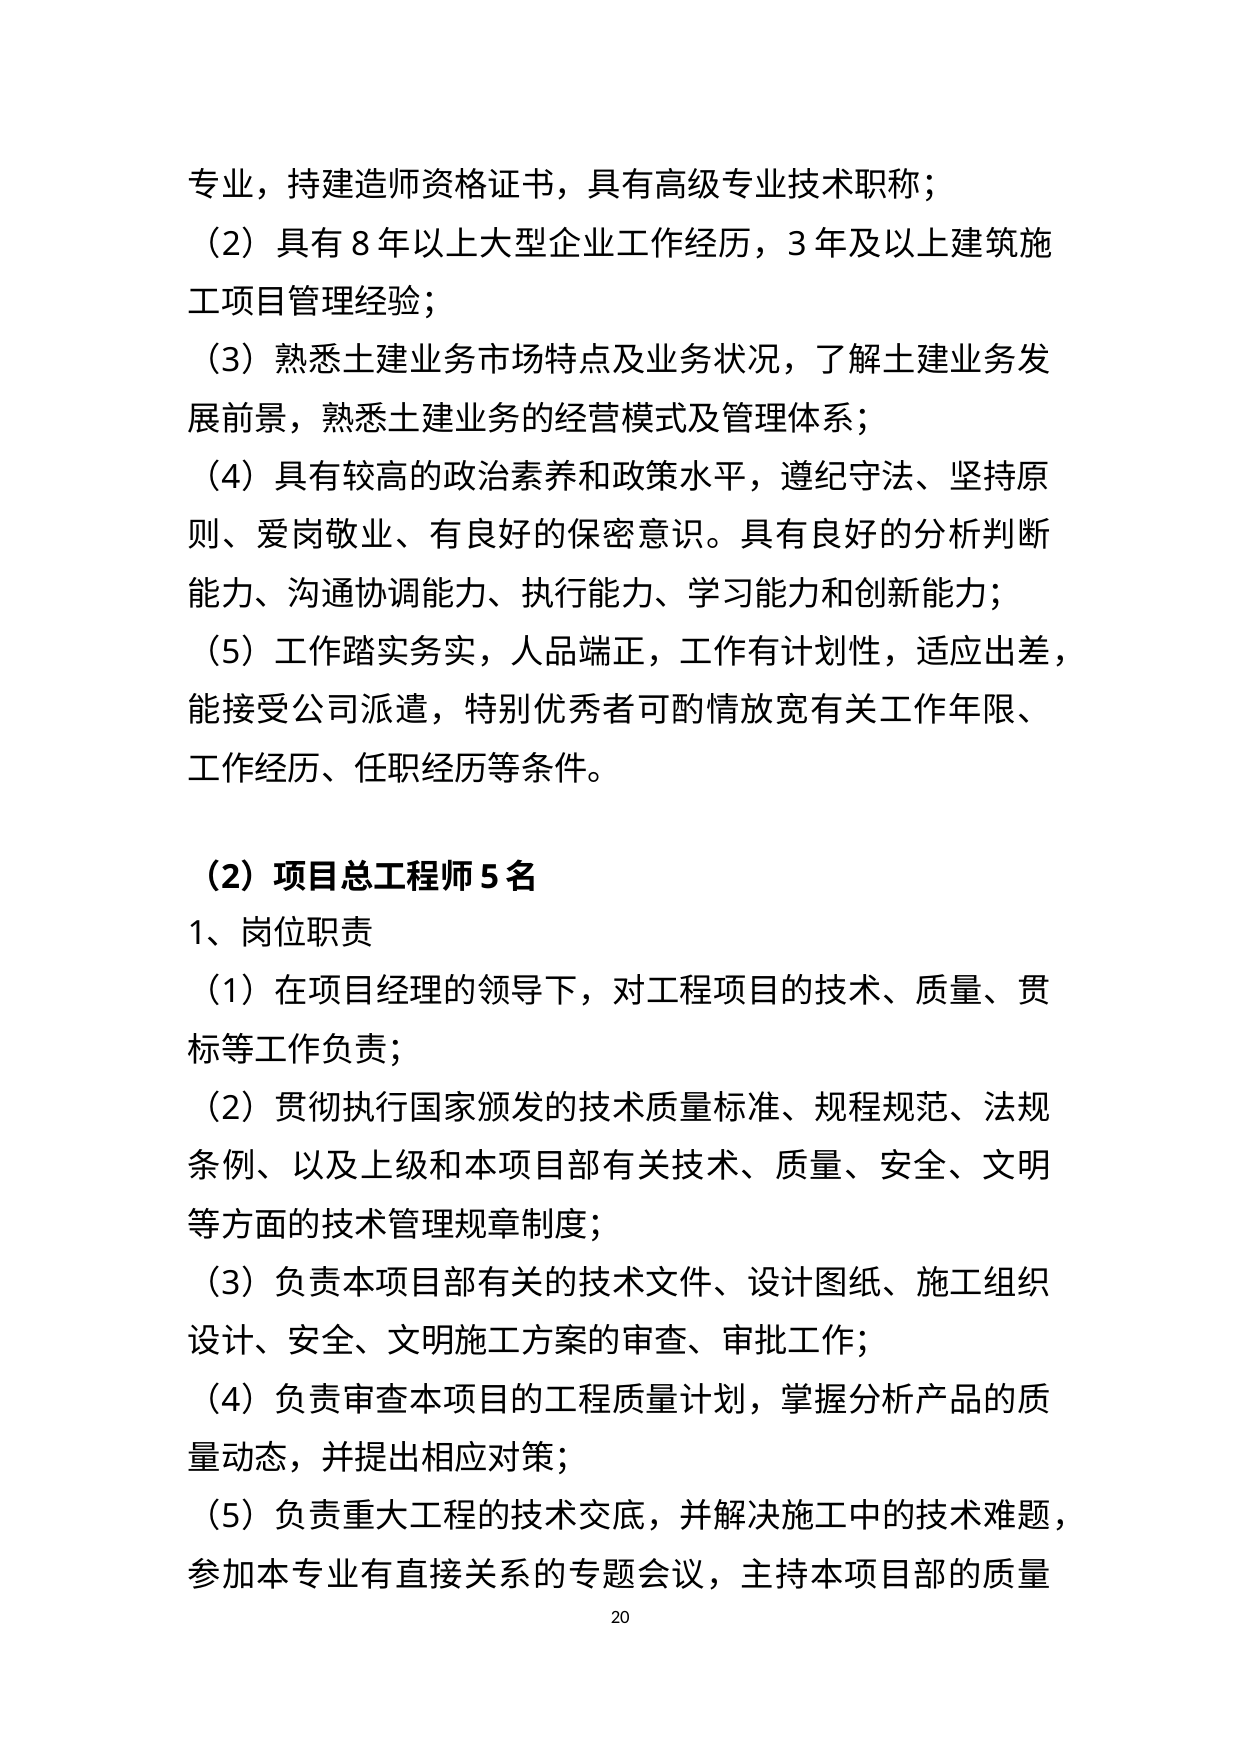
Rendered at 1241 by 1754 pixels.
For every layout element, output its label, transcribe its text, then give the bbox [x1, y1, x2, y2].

text （4）负责审查本项目的工程质量计划，掌握分析产品的质量动态，并提出相应对策； [187, 1364, 1053, 1481]
subtitle （2）项目总工程师5名 [187, 850, 1053, 898]
text （1）在项目经理的领导下，对工程项目的技术、质量、贯标等工作负责； [187, 956, 1053, 1073]
text （4）具有较高的政治素养和政策水平，遵纪守法、坚持原则、爱岗敬业、有良好的保密意识。具有良好的分析判断能力、沟通协调能力、执行能力、学习能力和创新能力； [187, 442, 1053, 617]
text （2）贯彻执行国家颁发的技术质量标准、规程规范、法规条例、以及上级和本项目部有关技术、质量、安全、文明等方面的技术管理规章制度； [187, 1073, 1053, 1248]
text （3）负责本项目部有关的技术文件、设计图纸、施工组织设计、安全、文明施工方案的审查、审批工作； [187, 1248, 1053, 1364]
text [187, 1481, 1053, 1598]
text （5）工作踏实务实，人品端正，工作有计划性，适应出差，能接受公司派遣，特别优秀者可酌情放宽有关工作年限、工作经历、任职经历等条件。 [187, 617, 1053, 792]
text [187, 150, 1053, 208]
text （2）具有8年以上大型企业工作经历，3年及以上建筑施工项目管理经验； [187, 208, 1053, 325]
text 1、岗位职责 [187, 898, 1053, 956]
text （3）熟悉土建业务市场特点及业务状况，了解土建业务发展前景，熟悉土建业务的经营模式及管理体系； [187, 325, 1053, 442]
